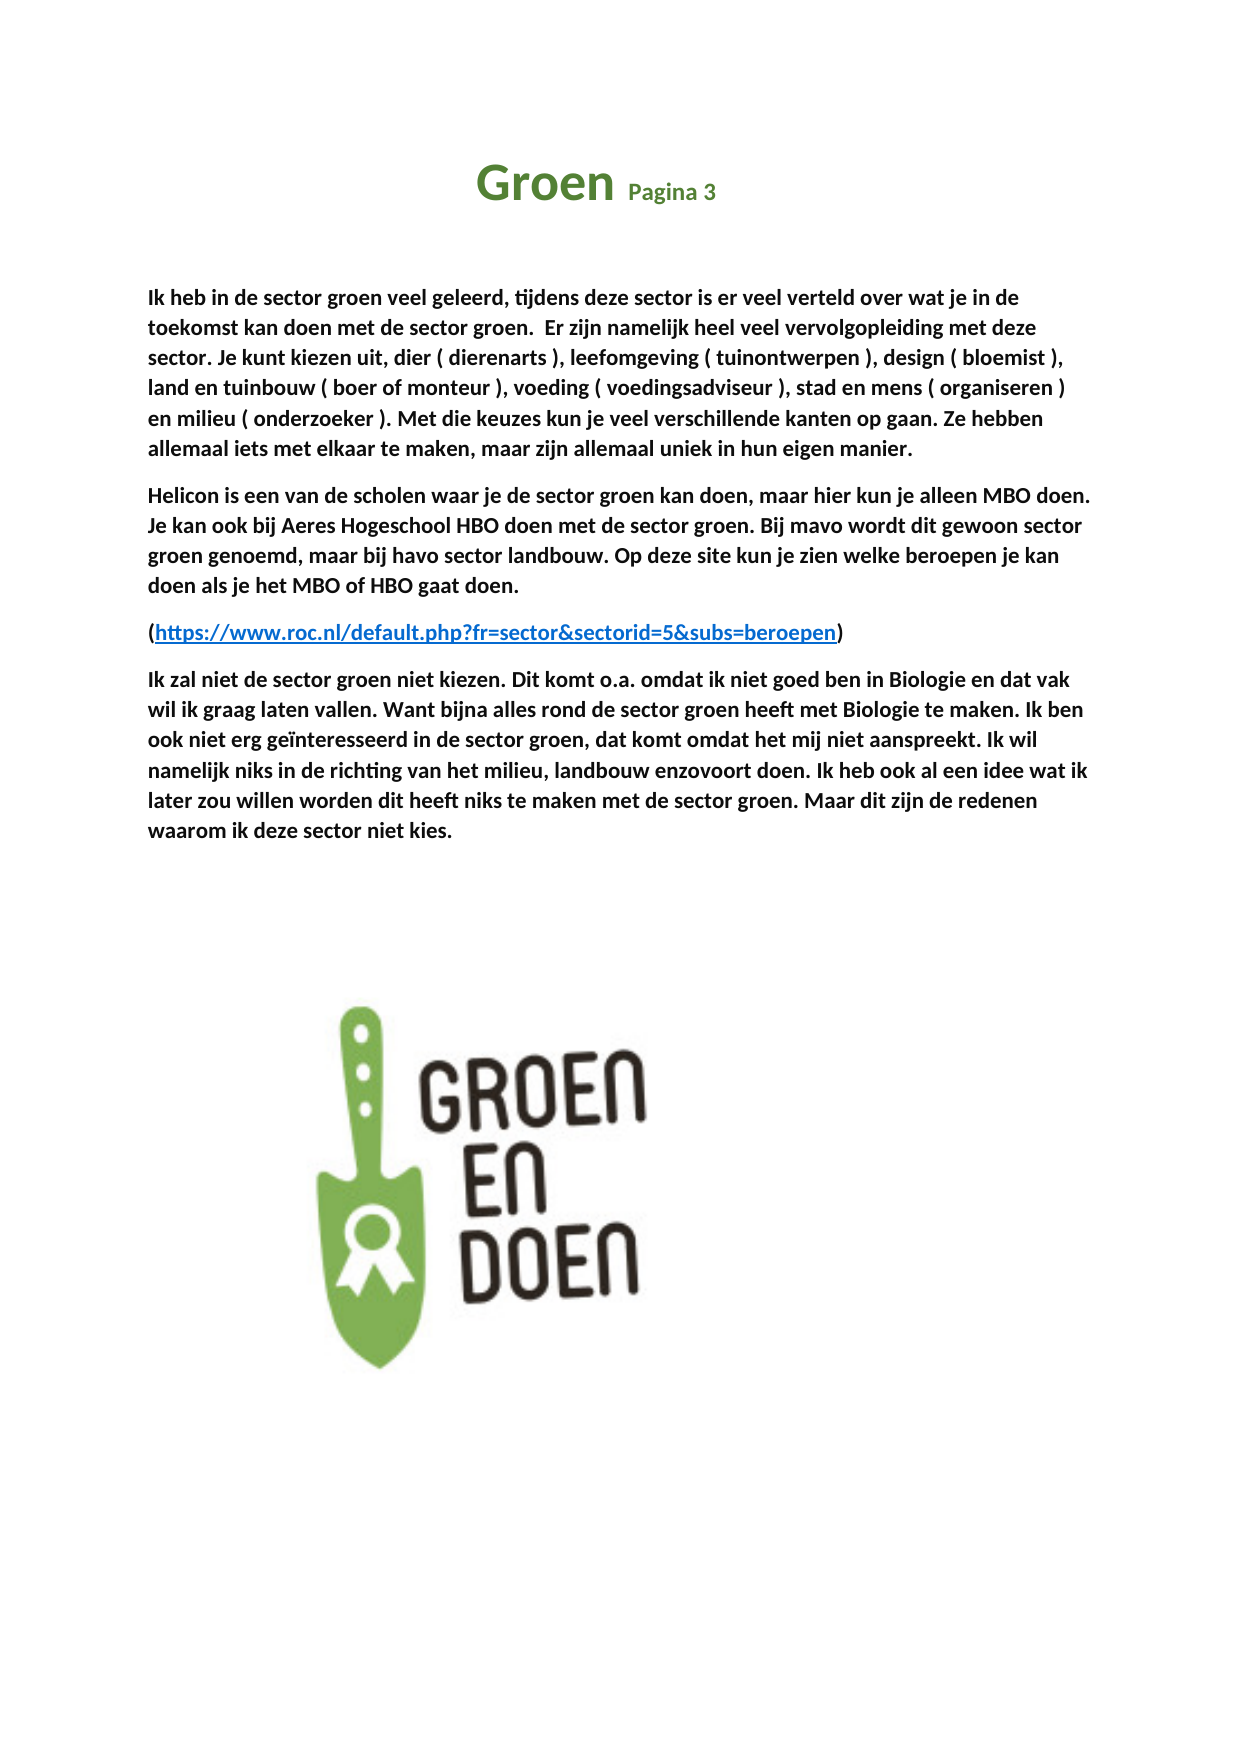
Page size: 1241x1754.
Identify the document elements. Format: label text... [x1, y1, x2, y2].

text (https://www.roc.nl/default.php?fr=sector&sectorid=5&subs=beroepen) [148, 618, 1093, 646]
text Ik zal niet de sector groen niet kiezen. Dit komt o.a. omdat ik niet goed ben in Biologie en dat vak wil ik graag laten vallen. Want bijna alles rond de sector groen heeft met Biologie te maken. Ik ben ook niet erg geïnteresseerd in de sector groen, dat komt omdat het mij niet aanspreekt. Ik wil namelijk niks in de richting van het milieu, landbouw enzovoort doen. Ik heb ook al een idee wat ik later zou willen worden dit heeft niks te maken met de sector groen. Maar dit zijn de redenen waarom ik deze sector niet kies. [148, 665, 1093, 844]
text Helicon is een van de scholen waar je de sector groen kan doen, maar hier kun je alleen MBO doen. Je kan ook bij Aeres Hogeschool HBO doen met de sector groen. Bij mavo wordt dit gewoon sector groen genoemd, maar bij havo sector landbouw. Op deze site kun je zien welke beroepen je kan doen als je het MBO of HBO gaat doen. [148, 481, 1093, 599]
picture [147, 910, 817, 1472]
text Groen Pagina 3 [148, 148, 1093, 214]
text Ik heb in de sector groen veel geleerd, tijdens deze sector is er veel verteld over wat je in de toekomst kan doen met de sector groen. Er zijn namelijk heel veel vervolgopleiding met deze sector. Je kunt kiezen uit, dier ( dierenarts ), leefomgeving ( tuinontwerpen ), design ( bloemist ), land en tuinbouw ( boer of monteur ), voeding ( voedingsadviseur ), stad en mens ( organiseren ) en milieu ( onderzoeker ). Met die keuzes kun je veel verschillende kanten op gaan. Ze hebben allemaal iets met elkaar te maken, maar zijn allemaal uniek in hun eigen manier. [148, 283, 1093, 462]
